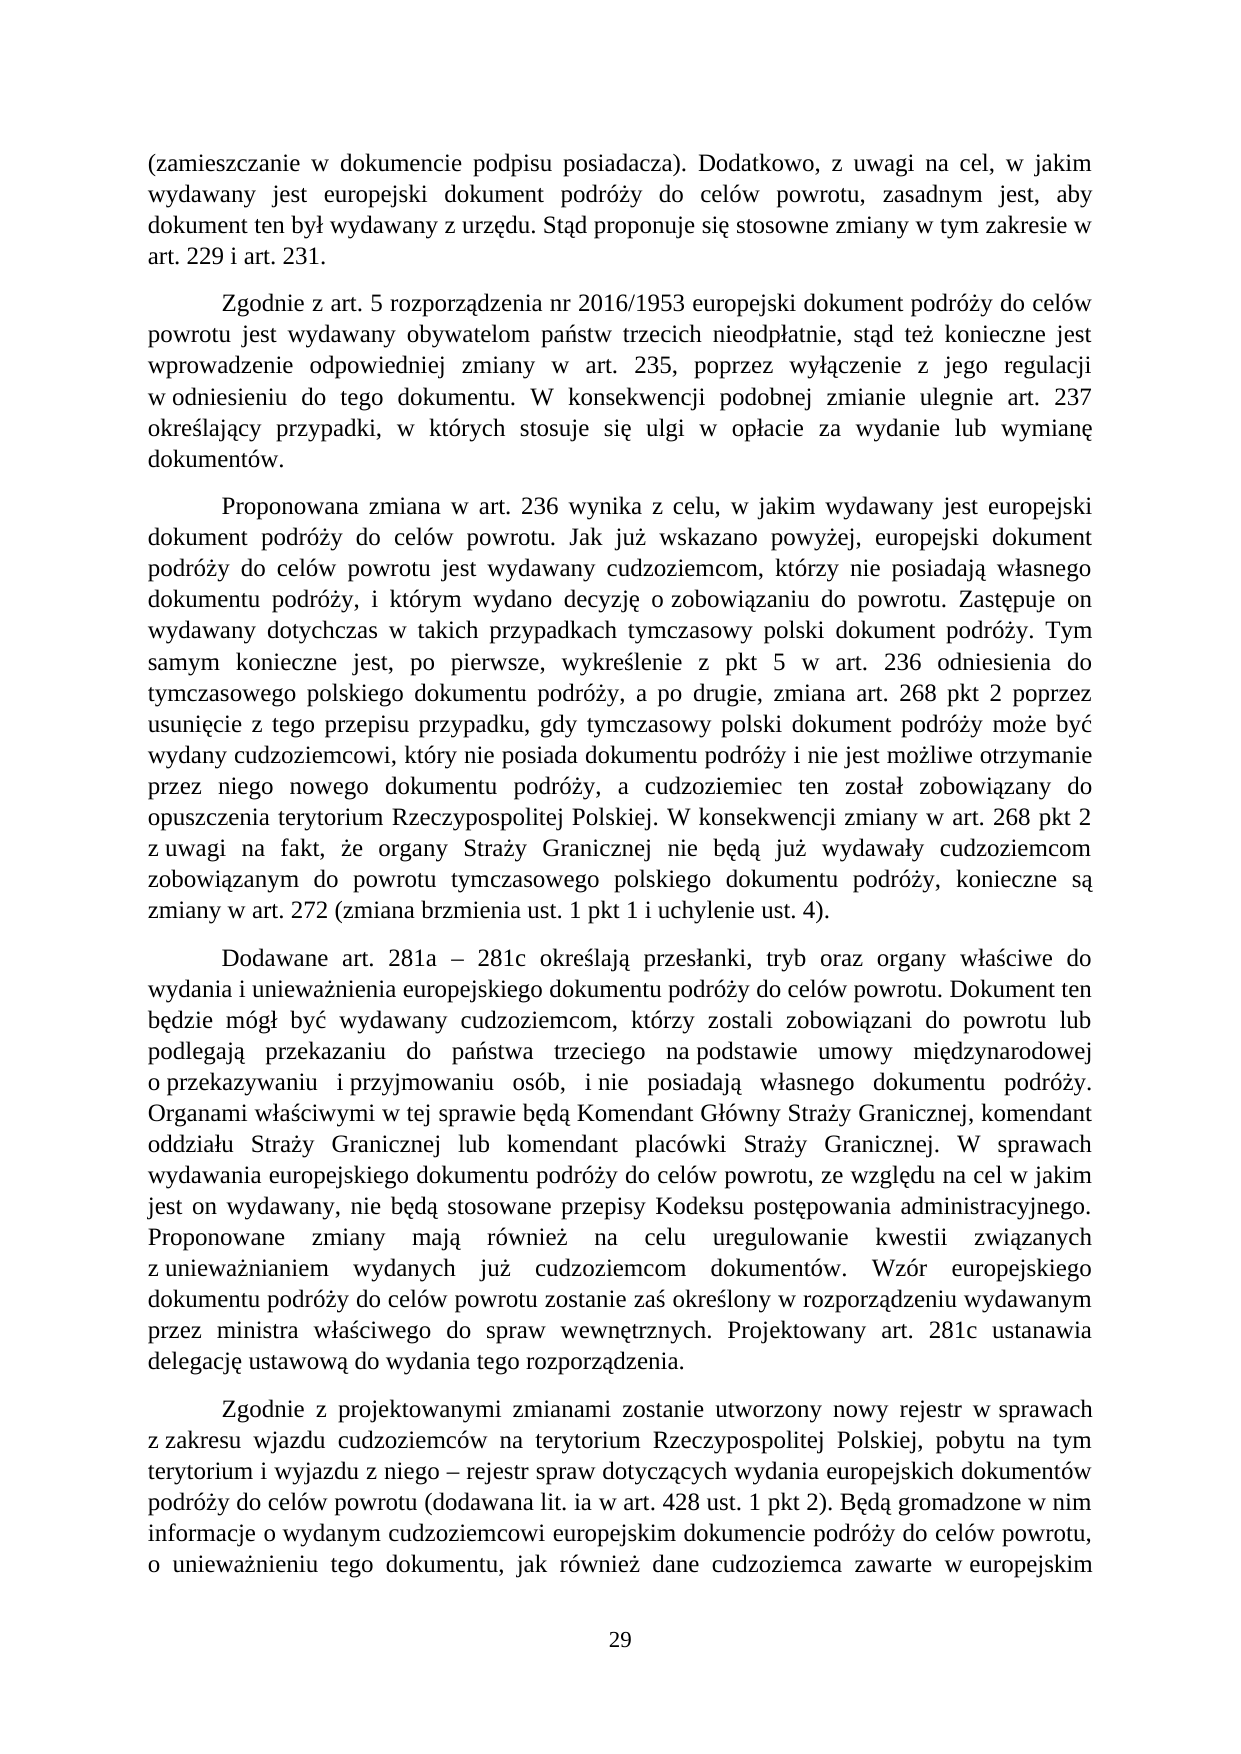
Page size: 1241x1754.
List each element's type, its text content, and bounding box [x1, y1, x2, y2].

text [148, 1394, 1093, 1578]
text Zgodnie z art. 5 rozporządzenia nr 2016/1953 europejski dokument podróży do celów powrotu jest wydawany obywatelom państw trzecich nieodpłatnie, stąd też konieczne jest wprowadzenie odpowiedniej zmiany w art. 235, poprzez wyłączenie z jego regulacji w odniesieniu do tego dokumentu. W konsekwencji podobnej zmianie ulegnie art. 237 określający przypadki, w których stosuje się ulgi w opłacie za wydanie lub wymianę dokumentów. [148, 288, 1093, 472]
text Proponowana zmiana w art. 236 wynika z celu, w jakim wydawany jest europejski dokument podróży do celów powrotu. Jak już wskazano powyżej, europejski dokument podróży do celów powrotu jest wydawany cudzoziemcom, którzy nie posiadają własnego dokumentu podróży, i którym wydano decyzję o zobowiązaniu do powrotu. Zastępuje on wydawany dotychczas w takich przypadkach tymczasowy polski dokument podróży. Tym samym konieczne jest, po pierwsze, wykreślenie z pkt 5 w art. 236 odniesienia do tymczasowego polskiego dokumentu podróży, a po drugie, zmiana art. 268 pkt 2 poprzez usunięcie z tego przepisu przypadku, gdy tymczasowy polski dokument podróży może być wydany cudzoziemcowi, który nie posiada dokumentu podróży i nie jest możliwe otrzymanie przez niego nowego dokumentu podróży, a cudzoziemiec ten został zobowiązany do opuszczenia terytorium Rzeczypospolitej Polskiej. W konsekwencji zmiany w art. 268 pkt 2 z uwagi na fakt, że organy Straży Granicznej nie będą już wydawały cudzoziemcom zobowiązanym do powrotu tymczasowego polskiego dokumentu podróży, konieczne są zmiany w art. 272 (zmiana brzmienia ust. 1 pkt 1 i uchylenie ust. 4). [148, 491, 1093, 924]
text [148, 148, 1093, 269]
text Dodawane art. 281a – 281c określają przesłanki, tryb oraz organy właściwe do wydania i unieważnienia europejskiego dokumentu podróży do celów powrotu. Dokument ten będzie mógł być wydawany cudzoziemcom, którzy zostali zobowiązani do powrotu lub podlegają przekazaniu do państwa trzeciego na podstawie umowy międzynarodowej o przekazywaniu i przyjmowaniu osób, i nie posiadają własnego dokumentu podróży. Organami właściwymi w tej sprawie będą Komendant Główny Straży Granicznej, komendant oddziału Straży Granicznej lub komendant placówki Straży Granicznej. W sprawach wydawania europejskiego dokumentu podróży do celów powrotu, ze względu na cel w jakim jest on wydawany, nie będą stosowane przepisy Kodeksu postępowania administracyjnego. Proponowane zmiany mają również na celu uregulowanie kwestii związanych z unieważnianiem wydanych już cudzoziemcom dokumentów. Wzór europejskiego dokumentu podróży do celów powrotu zostanie zaś określony w rozporządzeniu wydawanym przez ministra właściwego do spraw wewnętrznych. Projektowany art. 281c ustanawia delegację ustawową do wydania tego rozporządzenia. [148, 943, 1093, 1375]
